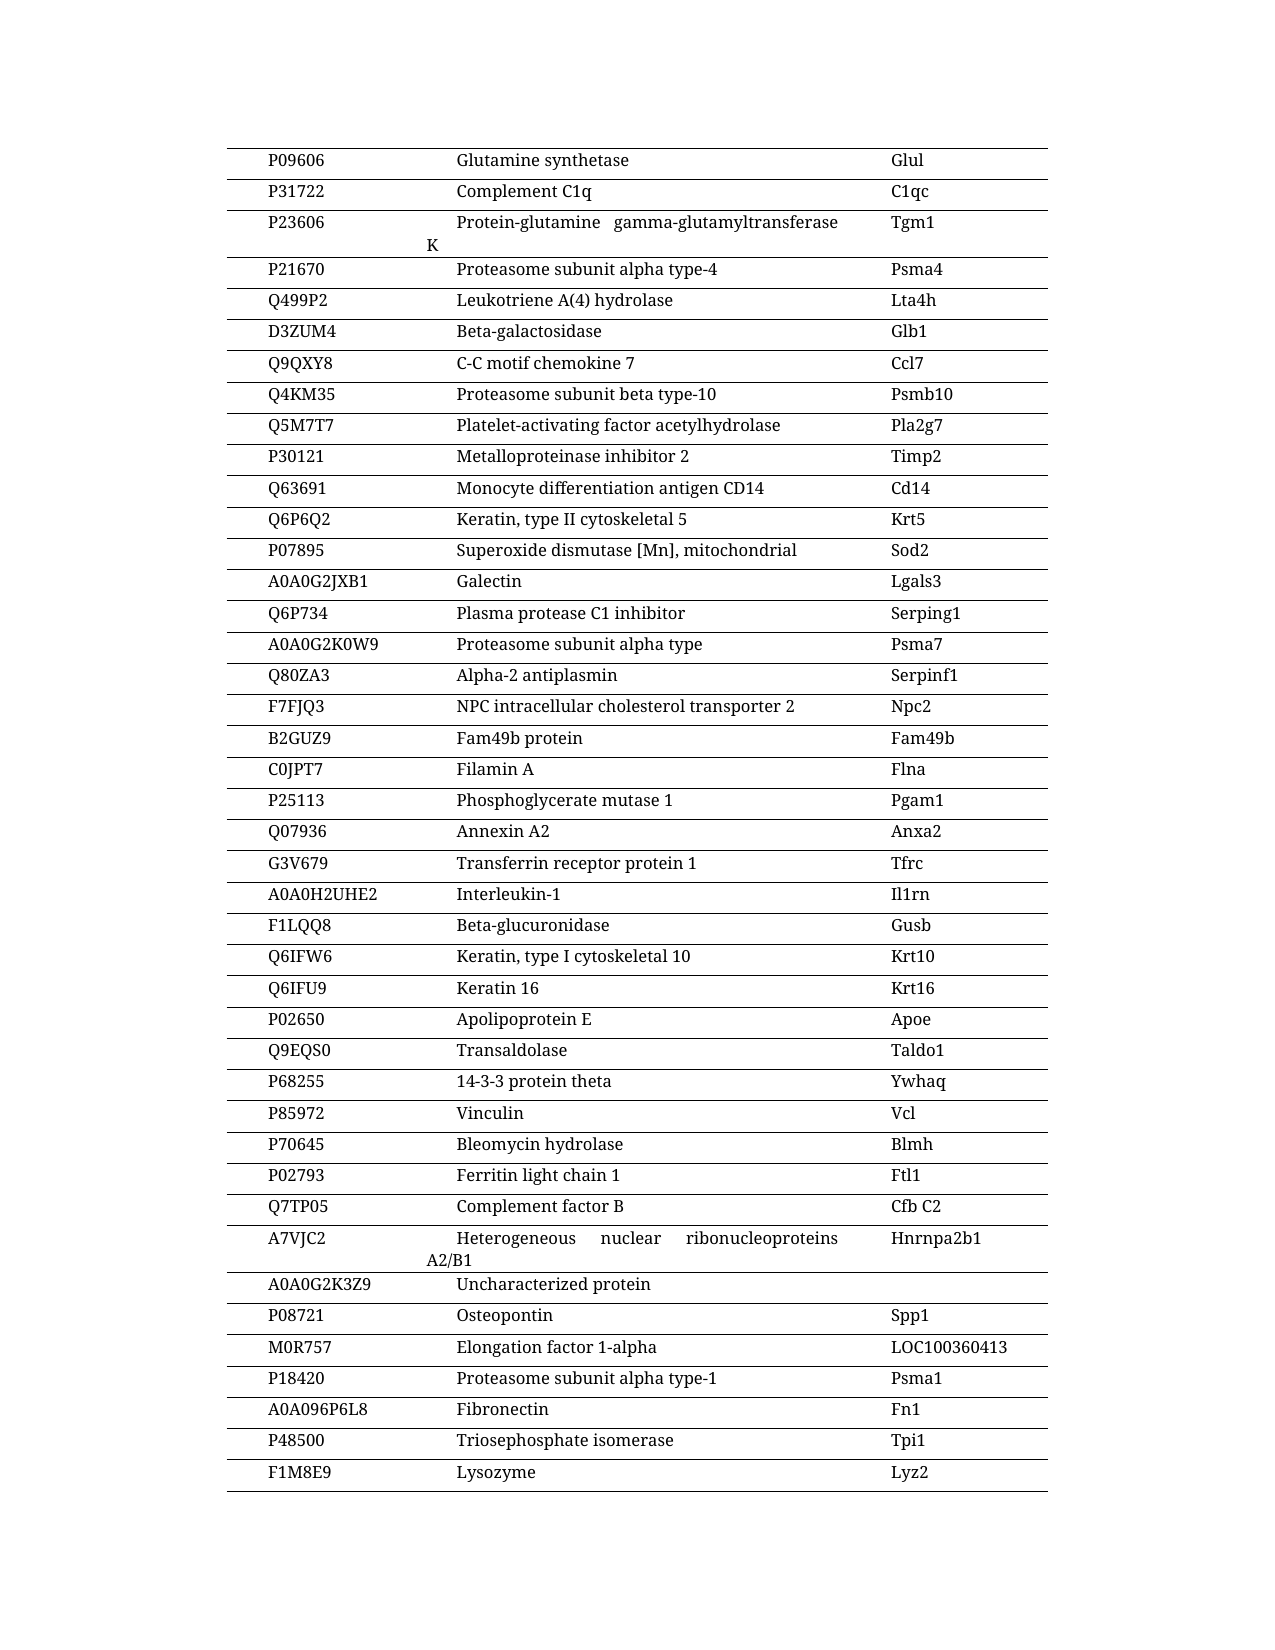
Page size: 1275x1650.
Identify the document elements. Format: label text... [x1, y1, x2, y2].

table_cell Q6IFW6 [227, 945, 415, 975]
table_cell P68255 [227, 1070, 415, 1100]
table_cell Superoxide dismutase [Mn], mitochondrial [415, 539, 849, 569]
table_cell D3ZUM4 [227, 320, 415, 350]
table_cell Phosphoglycerate mutase 1 [415, 789, 849, 819]
table_cell Q6P6Q2 [227, 508, 415, 538]
table_cell F1LQQ8 [227, 914, 415, 944]
table_cell Pgam1 [850, 789, 1048, 819]
table_cell P08721 [227, 1304, 415, 1334]
table_cell Psma7 [850, 633, 1048, 663]
table_cell Lysozyme [415, 1460, 849, 1491]
table_cell Metalloproteinase inhibitor 2 [415, 445, 849, 475]
table_cell Osteopontin [415, 1304, 849, 1334]
table_cell Q4KM35 [227, 383, 415, 413]
table_cell Npc2 [850, 695, 1048, 725]
table_cell P18420 [227, 1367, 415, 1397]
table_cell G3V679 [227, 851, 415, 882]
table_cell Keratin 16 [415, 976, 849, 1007]
table_cell Q9QXY8 [227, 351, 415, 382]
table_cell Beta-galactosidase [415, 320, 849, 350]
table_cell Cd14 [850, 476, 1048, 507]
table_cell Fam49b [850, 726, 1048, 757]
table_cell Il1rn [850, 883, 1048, 913]
table_cell Anxa2 [850, 820, 1048, 850]
table_cell Cfb C2 [850, 1195, 1048, 1225]
table_cell Lgals3 [850, 570, 1048, 600]
table_cell Q07936 [227, 820, 415, 850]
table_cell B2GUZ9 [227, 726, 415, 757]
table_cell Psmb10 [850, 383, 1048, 413]
table_cell Interleukin-1 [415, 883, 849, 913]
table_cell Gusb [850, 914, 1048, 944]
table_cell Platelet-activating factor acetylhydrolase [415, 414, 849, 444]
table_cell A7VJC2 [227, 1226, 415, 1272]
table_cell Taldo1 [850, 1039, 1048, 1069]
table_cell Q63691 [227, 476, 415, 507]
table_cell Krt16 [850, 976, 1048, 1007]
table_cell Spp1 [850, 1304, 1048, 1334]
table_cell Ferritin light chain 1 [415, 1164, 849, 1194]
table_cell Heterogeneous nuclear ribonucleoproteins A2/B1 [415, 1226, 849, 1272]
table_cell P31722 [227, 180, 415, 210]
table_cell Q5M7T7 [227, 414, 415, 444]
table_cell Monocyte differentiation antigen CD14 [415, 476, 849, 507]
table_cell Ftl1 [850, 1164, 1048, 1194]
table_cell P09606 [227, 149, 415, 179]
table_cell [850, 1273, 1048, 1303]
table_cell Timp2 [850, 445, 1048, 475]
table_cell P21670 [227, 258, 415, 288]
table_cell Vinculin [415, 1101, 849, 1132]
table_cell C1qc [850, 180, 1048, 210]
table_cell Glutamine synthetase [415, 149, 849, 179]
table_cell Serpinf1 [850, 664, 1048, 694]
table_cell Protein-glutamine gamma-glutamyltransferase K [415, 211, 849, 257]
table_cell Q499P2 [227, 289, 415, 319]
table_cell Proteasome subunit beta type-10 [415, 383, 849, 413]
table_cell Q6P734 [227, 601, 415, 632]
table_cell Lta4h [850, 289, 1048, 319]
table_cell C-C motif chemokine 7 [415, 351, 849, 382]
table_cell Tfrc [850, 851, 1048, 882]
table_cell Elongation factor 1-alpha [415, 1335, 849, 1366]
table_cell Annexin A2 [415, 820, 849, 850]
table_cell Beta-glucuronidase [415, 914, 849, 944]
table_cell Pla2g7 [850, 414, 1048, 444]
table_cell Glul [850, 149, 1048, 179]
table_cell Leukotriene A(4) hydrolase [415, 289, 849, 319]
table_cell P25113 [227, 789, 415, 819]
table_cell Q6IFU9 [227, 976, 415, 1007]
table_cell Transaldolase [415, 1039, 849, 1069]
table_cell 14-3-3 protein theta [415, 1070, 849, 1100]
table_cell Keratin, type I cytoskeletal 10 [415, 945, 849, 975]
table_cell Complement factor B [415, 1195, 849, 1225]
table_cell P07895 [227, 539, 415, 569]
table_cell Glb1 [850, 320, 1048, 350]
table_cell Krt5 [850, 508, 1048, 538]
table_cell Apolipoprotein E [415, 1008, 849, 1038]
table_cell Filamin A [415, 758, 849, 788]
table_cell A0A096P6L8 [227, 1398, 415, 1428]
table_cell Krt10 [850, 945, 1048, 975]
table_cell P23606 [227, 211, 415, 257]
table_cell Complement C1q [415, 180, 849, 210]
table_cell Galectin [415, 570, 849, 600]
table_cell Alpha-2 antiplasmin [415, 664, 849, 694]
table_cell Proteasome subunit alpha type-1 [415, 1367, 849, 1397]
table_cell NPC intracellular cholesterol transporter 2 [415, 695, 849, 725]
table_cell Apoe [850, 1008, 1048, 1038]
table_cell P85972 [227, 1101, 415, 1132]
table_cell P02793 [227, 1164, 415, 1194]
table_cell F7FJQ3 [227, 695, 415, 725]
table_cell Tgm1 [850, 211, 1048, 257]
table_cell Uncharacterized protein [415, 1273, 849, 1303]
table_cell Fn1 [850, 1398, 1048, 1428]
table_cell Ccl7 [850, 351, 1048, 382]
table_cell P02650 [227, 1008, 415, 1038]
table_cell A0A0G2JXB1 [227, 570, 415, 600]
table_cell Hnrnpa2b1 [850, 1226, 1048, 1272]
table_cell A0A0G2K0W9 [227, 633, 415, 663]
table_cell P70645 [227, 1133, 415, 1163]
table_cell Vcl [850, 1101, 1048, 1132]
table_cell Keratin, type II cytoskeletal 5 [415, 508, 849, 538]
table_cell Sod2 [850, 539, 1048, 569]
table_cell Serping1 [850, 601, 1048, 632]
table_cell A0A0H2UHE2 [227, 883, 415, 913]
table_cell Transferrin receptor protein 1 [415, 851, 849, 882]
table_cell Q7TP05 [227, 1195, 415, 1225]
table_cell Tpi1 [850, 1429, 1048, 1459]
table_cell Flna [850, 758, 1048, 788]
table_cell Plasma protease C1 inhibitor [415, 601, 849, 632]
table_cell F1M8E9 [227, 1460, 415, 1491]
table_cell Proteasome subunit alpha type [415, 633, 849, 663]
table_cell Bleomycin hydrolase [415, 1133, 849, 1163]
table_cell Psma1 [850, 1367, 1048, 1397]
table_cell Fibronectin [415, 1398, 849, 1428]
table_cell Q80ZA3 [227, 664, 415, 694]
table_cell Fam49b protein [415, 726, 849, 757]
table_cell LOC100360413 [850, 1335, 1048, 1366]
table_cell Lyz2 [850, 1460, 1048, 1491]
table_cell C0JPT7 [227, 758, 415, 788]
table_cell Ywhaq [850, 1070, 1048, 1100]
table_cell M0R757 [227, 1335, 415, 1366]
table_cell Q9EQS0 [227, 1039, 415, 1069]
table_cell A0A0G2K3Z9 [227, 1273, 415, 1303]
table_cell P48500 [227, 1429, 415, 1459]
table_cell P30121 [227, 445, 415, 475]
table_cell Proteasome subunit alpha type-4 [415, 258, 849, 288]
table_cell Triosephosphate isomerase [415, 1429, 849, 1459]
table_cell Blmh [850, 1133, 1048, 1163]
table_cell Psma4 [850, 258, 1048, 288]
